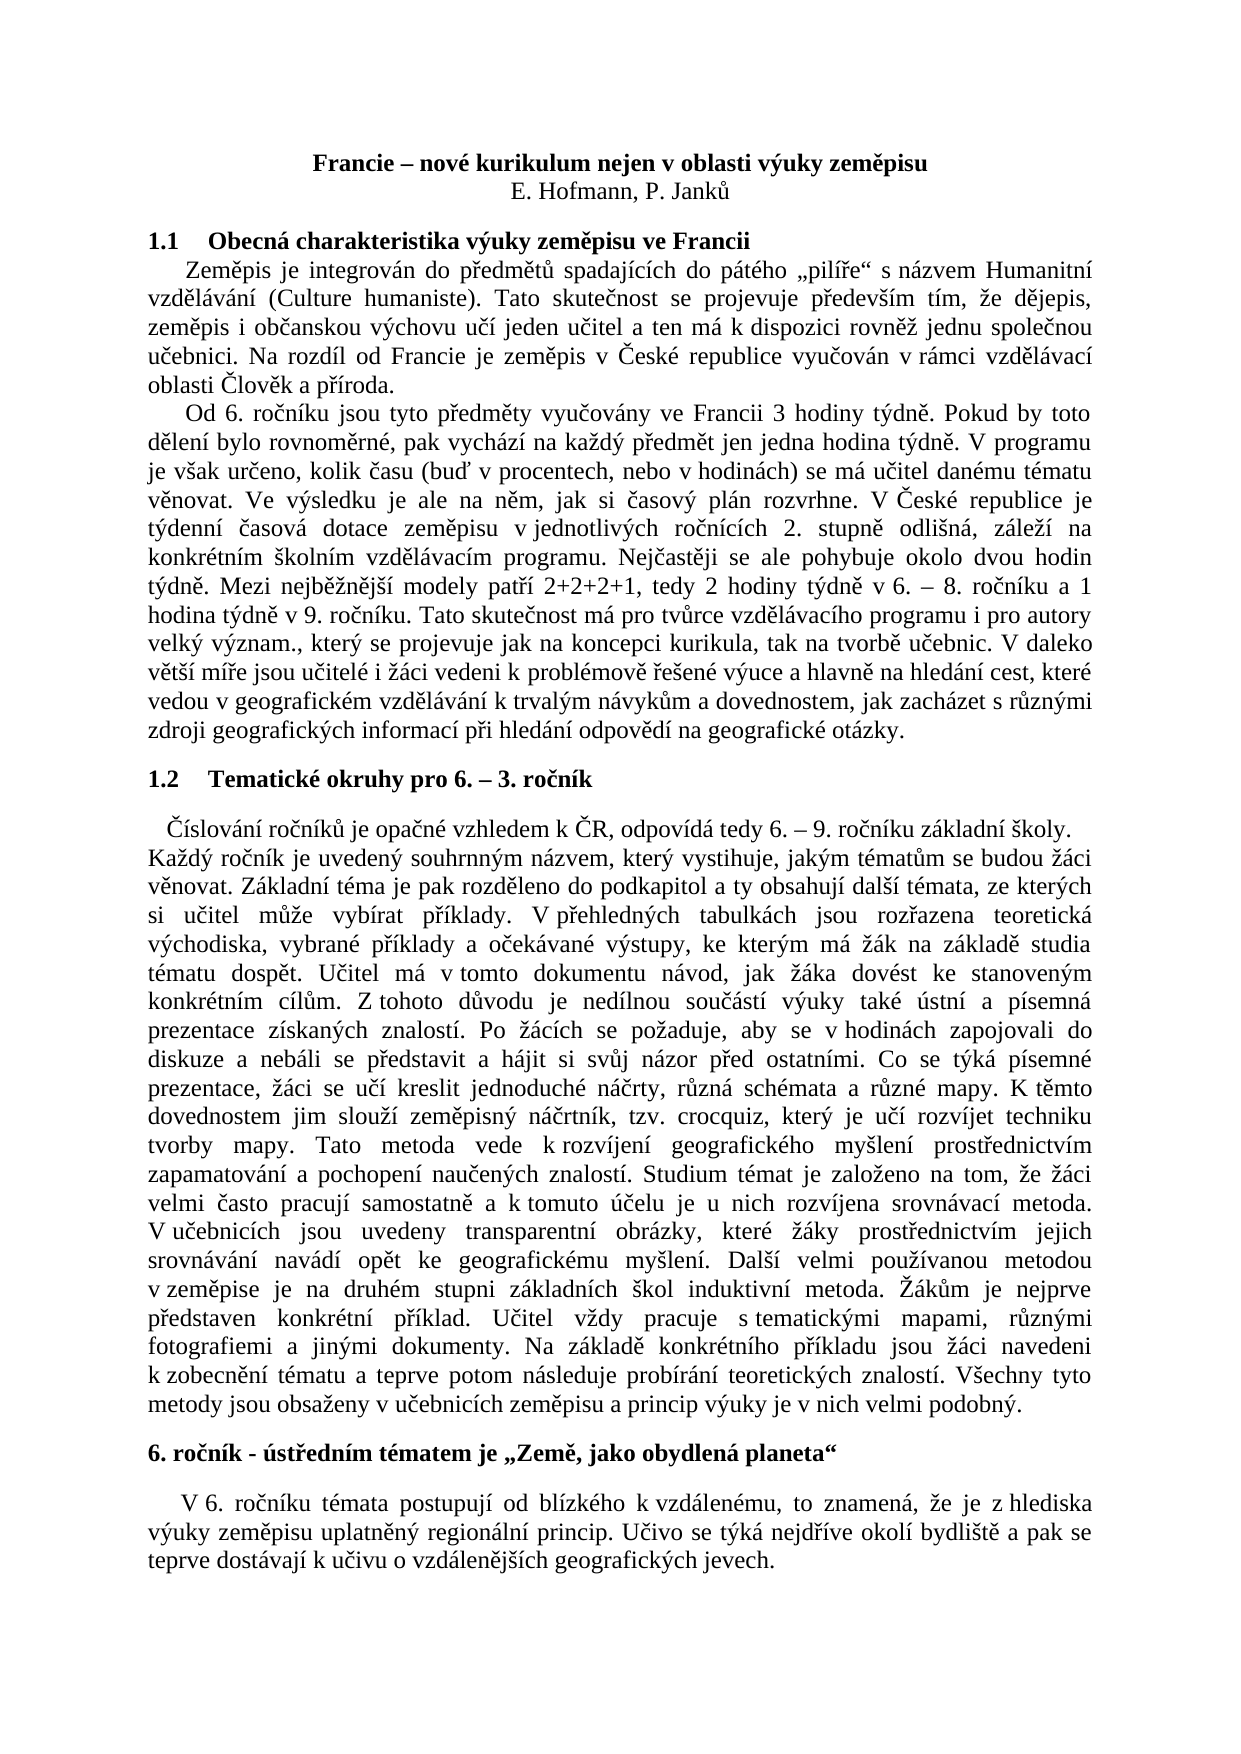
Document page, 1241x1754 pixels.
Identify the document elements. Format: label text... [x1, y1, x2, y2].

text E. Hofmann, P. Janků [148, 176, 1092, 205]
text Od 6. ročníku jsou tyto předměty vyučovány ve Francii 3 hodiny týdně. Pokud by toto dělení bylo rovnoměrné, pak vychází na každý předmět jen jedna hodina týdně. V programu je však určeno, kolik času (buď v procentech, nebo v hodinách) se má učitel danému tématu věnovat. Ve výsledku je ale na něm, jak si časový plán rozvrhne. V České republice je týdenní časová dotace zeměpisu v jednotlivých ročnících 2. stupně odlišná, záleží na konkrétním školním vzdělávacím programu. Nejčastěji se ale pohybuje okolo dvou hodin týdně. Mezi nejběžnější modely patří 2+2+2+1, tedy 2 hodiny týdně v 6. – 8. ročníku a 1 hodina týdně v 9. ročníku. Tato skutečnost má pro tvůrce vzdělávacího programu i pro autory velký význam., který se projevuje jak na koncepci kurikula, tak na tvorbě učebnic. V daleko větší míře jsou učitelé i žáci vedeni k problémově řešené výuce a hlavně na hledání cest, které vedou v geografickém vzdělávání k trvalým návykům a dovednostem, jak zacházet s různými zdroji geografických informací při hledání odpovědí na geografické otázky. [148, 398, 1092, 743]
subtitle Obecná charakteristika výuky zeměpisu ve Francii [148, 226, 1092, 255]
text Zeměpis je integrován do předmětů spadajících do pátého „pilíře“ s názvem Humanitní vzdělávání (Culture humaniste). Tato skutečnost se projevuje především tím, že dějepis, zeměpis i občanskou výchovu učí jeden učitel a ten má k dispozici rovněž jednu společnou učebnici. Na rozdíl od Francie je zeměpis v České republice vyučován v rámci vzdělávací oblasti Člověk a příroda. [148, 255, 1092, 398]
subtitle Tematické okruhy pro 6. – 3. ročník [148, 764, 1092, 793]
text V 6. ročníku témata postupují od blízkého k vzdálenému, to znamená, že je z hlediska výuky zeměpisu uplatněný regionální princip. Učivo se týká nejdříve okolí bydliště a pak se teprve dostávají k učivu o vzdálenějších geografických jevech. [148, 1488, 1092, 1574]
subtitle Číslování ročníků je opačné vzhledem k ČR, odpovídá tedy 6. – 9. ročníku základní školy. [148, 814, 1092, 843]
text Francie – nové kurikulum nejen v oblasti výuky zeměpisu [148, 148, 1092, 176]
text Každý ročník je uvedený souhrnným názvem, který vystihuje, jakým tématům se budou žáci věnovat. Základní téma je pak rozděleno do podkapitol a ty obsahují další témata, ze kterých si učitel může vybírat příklady. V přehledných tabulkách jsou rozřazena teoretická východiska, vybrané příklady a očekávané výstupy, ke kterým má žák na základě studia tématu dospět. Učitel má v tomto dokumentu návod, jak žáka dovést ke stanoveným konkrétním cílům. Z tohoto důvodu je nedílnou součástí výuky také ústní a písemná prezentace získaných znalostí. Po žácích se požaduje, aby se v hodinách zapojovali do diskuze a nebáli se představit a hájit si svůj názor před ostatními. Co se týká písemné prezentace, žáci se učí kreslit jednoduché náčrty, různá schémata a různé mapy. K těmto dovednostem jim slouží zeměpisný náčrtník, tzv. crocquiz, který je učí rozvíjet techniku tvorby mapy. Tato metoda vede k rozvíjení geografického myšlení prostřednictvím zapamatování a pochopení naučených znalostí. Studium témat je založeno na tom, že žáci velmi často pracují samostatně a k tomuto účelu je u nich rozvíjena srovnávací metoda. V učebnicích jsou uvedeny transparentní obrázky, které žáky prostřednictvím jejich srovnávání navádí opět ke geografickému myšlení. Další velmi používanou metodou v zeměpise je na druhém stupni základních škol induktivní metoda. Žákům je nejprve představen konkrétní příklad. Učitel vždy pracuje s tematickými mapami, různými fotografiemi a jinými dokumenty. Na základě konkrétního příkladu jsou žáci navedeni k zobecnění tématu a teprve potom následuje probírání teoretických znalostí. Všechny tyto metody jsou obsaženy v učebnicích zeměpisu a princip výuky je v nich velmi podobný. [148, 843, 1092, 1418]
text 6. ročník - ústředním tématem je „Země, jako obydlená planeta“ [148, 1438, 1092, 1467]
